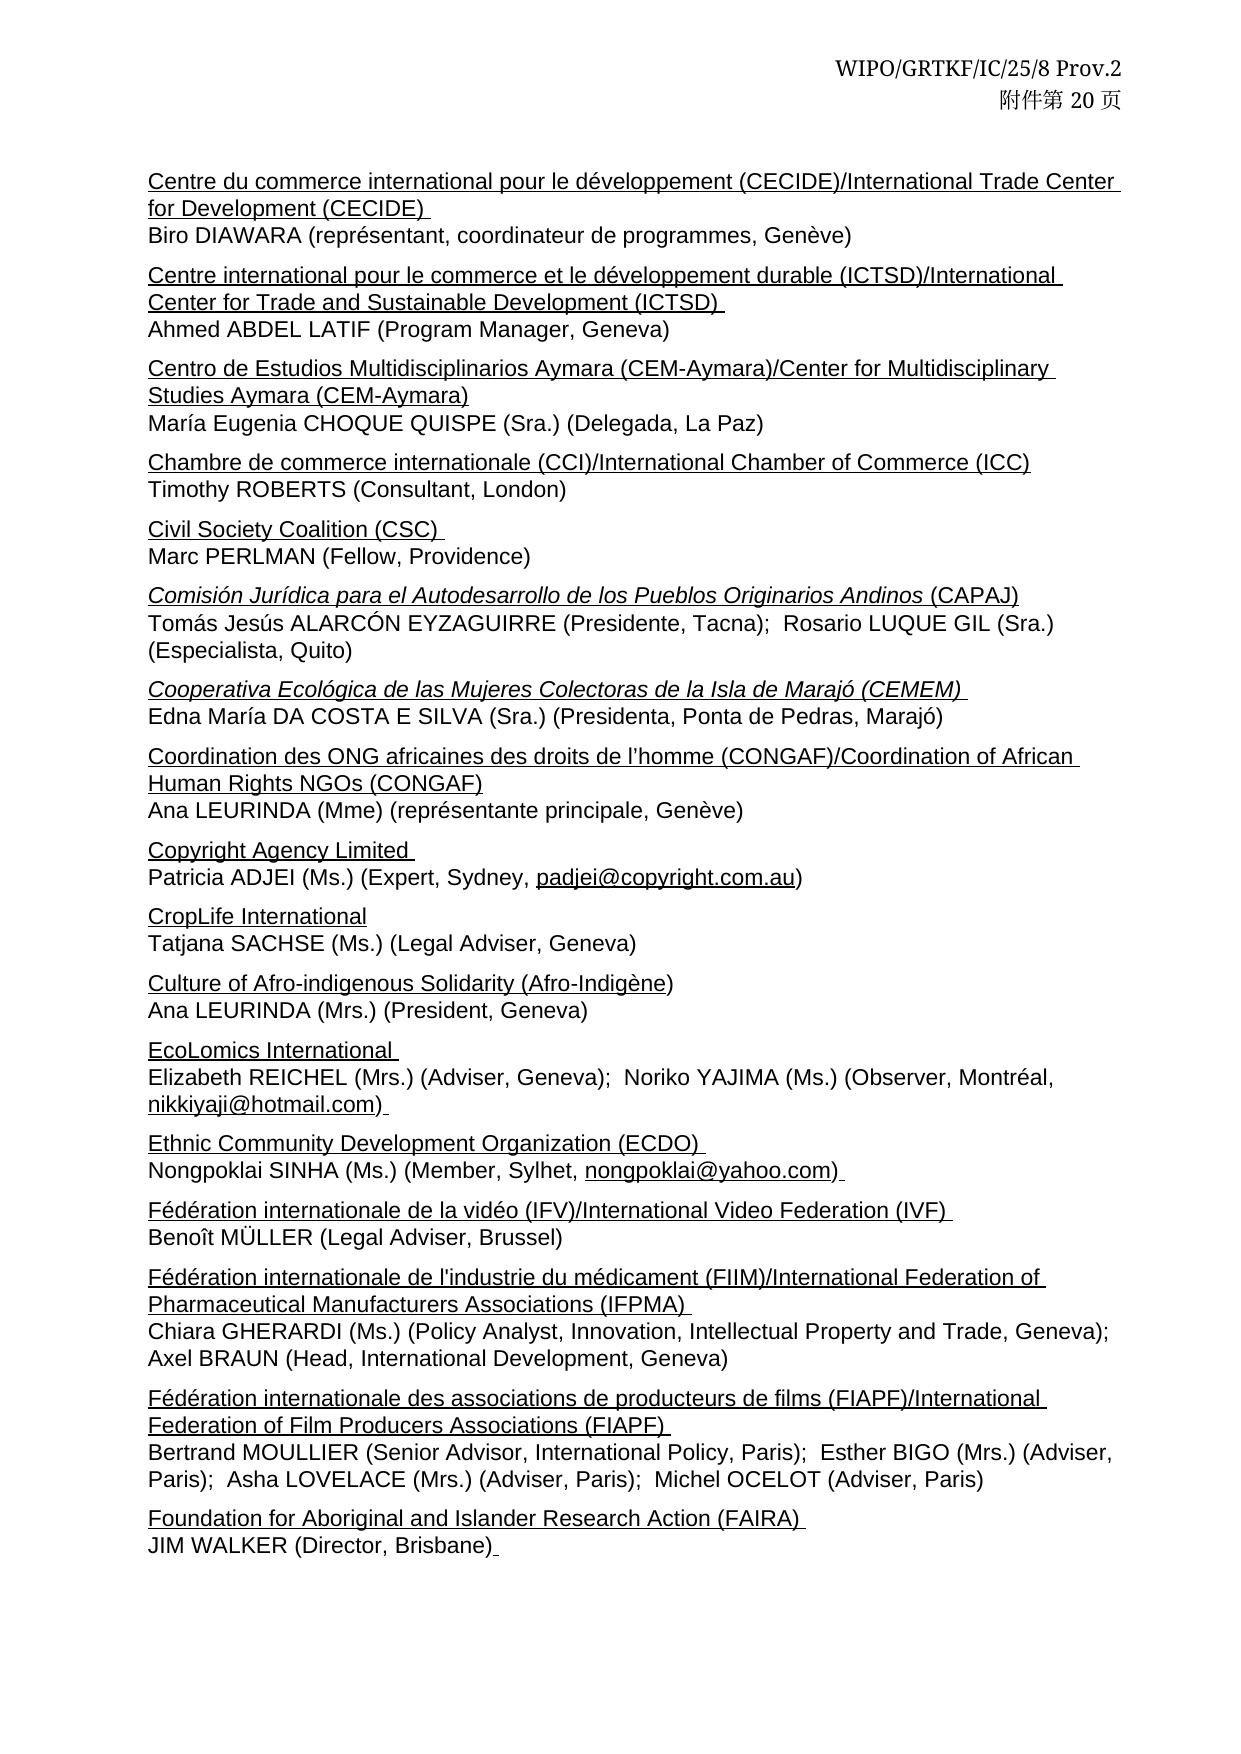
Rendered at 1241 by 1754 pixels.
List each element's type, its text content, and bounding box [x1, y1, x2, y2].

text Chambre de commerce internationale (CCI)/International Chamber of Commerce (ICC) Timothy ROBERTS (Consultant, London) [148, 448, 1122, 503]
text Culture of Afro-indigenous Solidarity (Afro-Indigène) Ana LEURINDA (Mrs.) (President, Geneva) [148, 969, 1122, 1023]
text Foundation for Aboriginal and Islander Research Action (FAIRA) JIM WALKER (Director, Brisbane) [148, 1505, 1122, 1559]
text Fédération internationale de l'industrie du médicament (FIIM)/International Federation of Pharmaceutical Manufacturers Associations (IFPMA) Chiara GHERARDI (Ms.) (Policy Analyst, Innovation, Intellectual Property and Trade, Geneva); Axel BRAUN (Head, International Development, Geneva) [148, 1263, 1122, 1371]
text Centro de Estudios Multidisciplinarios Aymara (CEM-Aymara)/Center for Multidisciplinary Studies Aymara (CEM-Aymara) María Eugenia CHOQUE QUISPE (Sra.) (Delegada, La Paz) [148, 355, 1122, 436]
text Civil Society Coalition (CSC) Marc PERLMAN (Fellow, Providence) [148, 515, 1122, 569]
text Cooperativa Ecológica de las Mujeres Colectoras de la Isla de Marajó (CEMEM) Edna María DA COSTA E SILVA (Sra.) (Presidenta, Ponta de Pedras, Marajó) [148, 676, 1122, 730]
text Coordination des ONG africaines des droits de l’homme (CONGAF)/Coordination of African Human Rights NGOs (CONGAF) Ana LEURINDA (Mme) (représentante principale, Genève) [148, 742, 1122, 823]
text Comisión Jurídica para el Autodesarrollo de los Pueblos Originarios Andinos (CAPAJ) Tomás Jesús ALARCÓN EYZAGUIRRE (Presidente, Tacna); Rosario LUQUE GIL (Sra.) (Especialista, Quito) [148, 582, 1122, 663]
text Fédération internationale de la vidéo (IFV)/International Video Federation (IVF) Benoît MÜLLER (Legal Adviser, Brussel) [148, 1196, 1122, 1251]
text Fédération internationale des associations de producteurs de films (FIAPF)/International Federation of Film Producers Associations (FIAPF) Bertrand MOULLIER (Senior Advisor, International Policy, Paris); Esther BIGO (Mrs.) (Adviser, Paris); Asha LOVELACE (Mrs.) (Adviser, Paris); Michel OCELOT (Adviser, Paris) [148, 1384, 1122, 1492]
text CropLife International Tatjana SACHSE (Ms.) (Legal Adviser, Geneva) [148, 903, 1122, 957]
text EcoLomics International Elizabeth REICHEL (Mrs.) (Adviser, ); Noriko YAJIMA (Ms.) (Observer, Montréal, nikkiyaji@hotmail.com) [148, 1036, 1122, 1117]
text Ethnic Community Development Organization (ECDO) Nongpoklai SINHA (Ms.) (Member, Sylhet, nongpoklai@yahoo.com) [148, 1130, 1122, 1184]
text Centre du commerce international pour le développement (CECIDE)/International Trade Center for Development (CECIDE) Biro DIAWARA (représentant, coordinateur de programmes, Genève) [148, 167, 1122, 248]
text Copyright Agency Limited Patricia ADJEI (Ms.) (Expert, , padjei@copyright.com.au) [148, 836, 1122, 890]
text Centre international pour le commerce et le développement durable (ICTSD)/International Center for Trade and Sustainable Development (ICTSD) Ahmed ABDEL LATIF (Program Manager, Geneva) [148, 261, 1122, 342]
